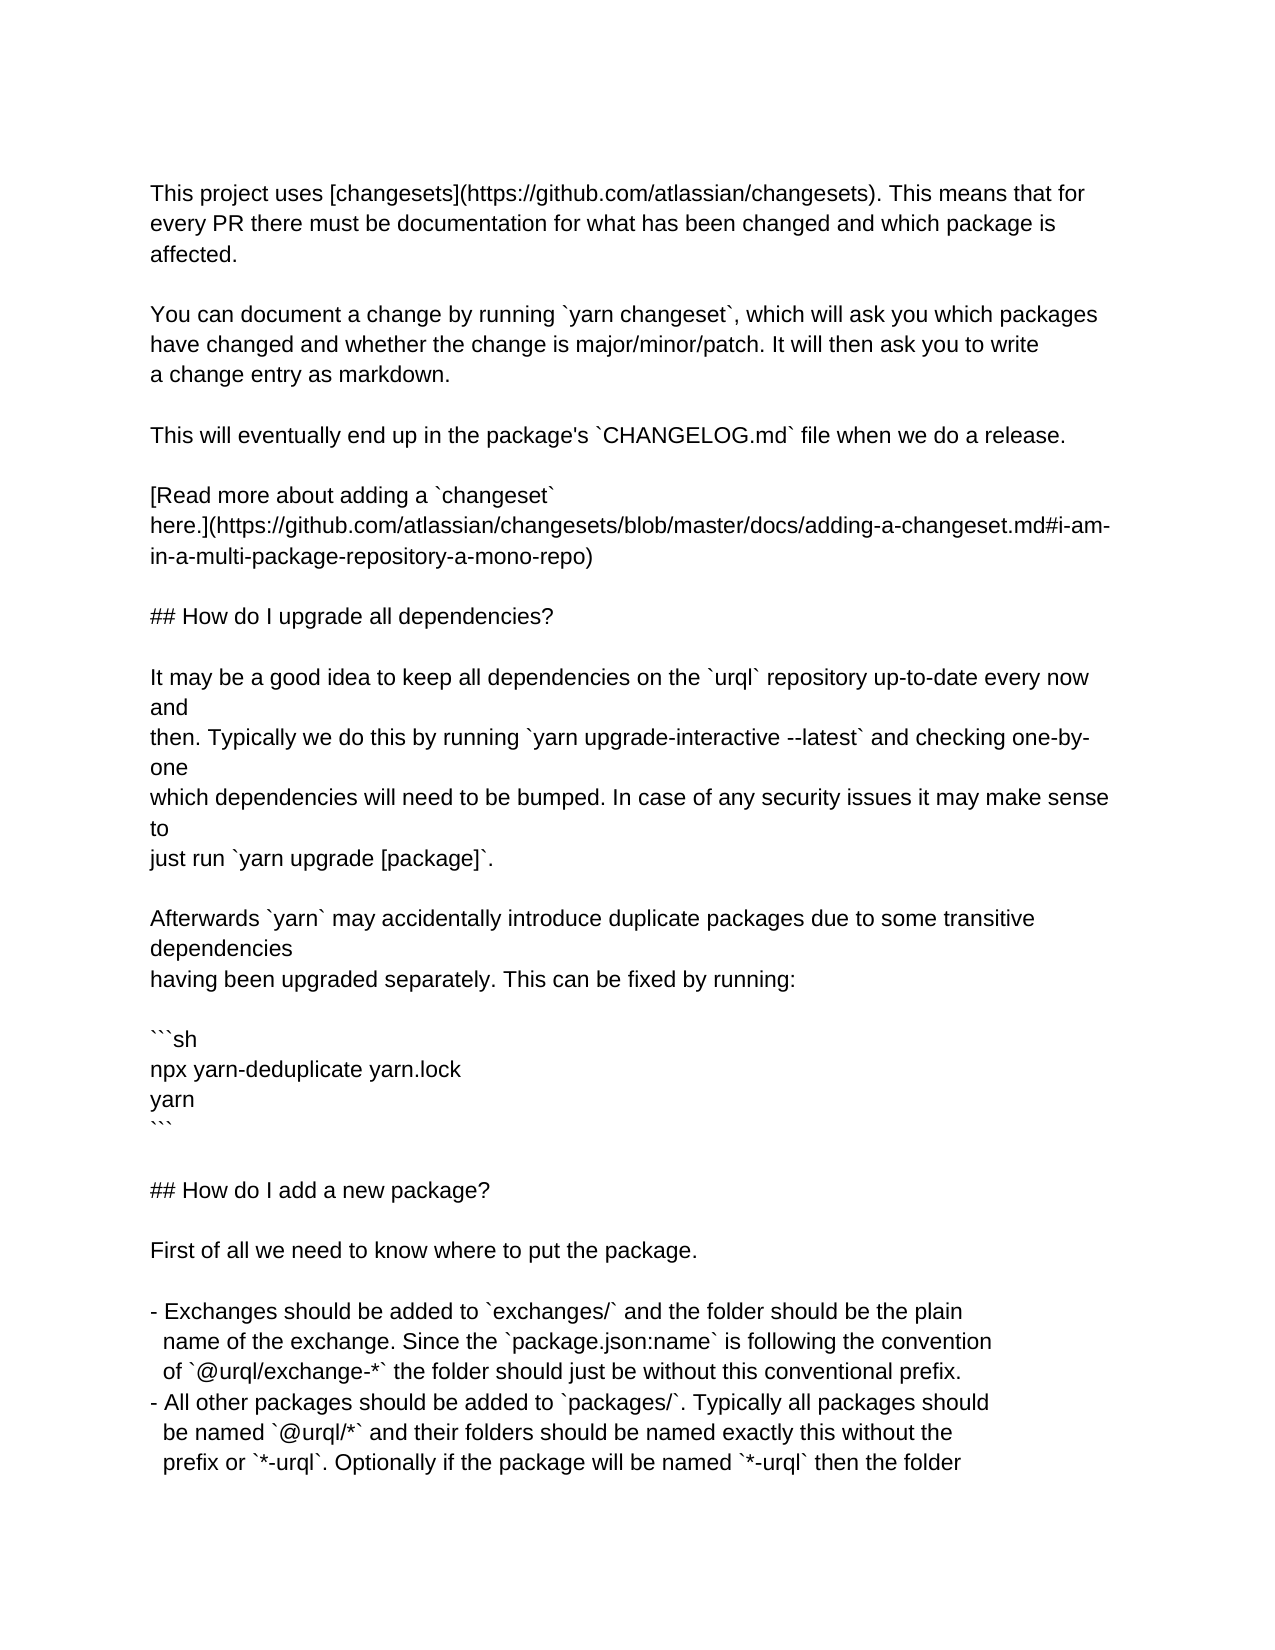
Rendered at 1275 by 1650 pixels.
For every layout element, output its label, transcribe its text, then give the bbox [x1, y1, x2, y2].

text of `@urql/exchange-*` the folder should just be without this conventional prefix. [150, 1358, 1125, 1385]
text - Exchanges should be added to `exchanges/` and the folder should be the plain [150, 1298, 1125, 1324]
text - All other packages should be added to `packages/`. Typically all packages should [150, 1388, 1125, 1415]
text be named `@urql/*` and their folders should be named exactly this without the [150, 1419, 1125, 1445]
text yarn [150, 1086, 1125, 1113]
text which dependencies will need to be bumped. In case of any security issues it may make sense to [150, 784, 1125, 841]
text having been upgraded separately. This can be fixed by running: [150, 966, 1125, 992]
text It may be a good idea to keep all dependencies on the `urql` repository up-to-date every now and [150, 663, 1125, 720]
text This will eventually end up in the package's `CHANGELOG.md` file when we do a release. [150, 422, 1125, 448]
text ``` [150, 1117, 1125, 1143]
text This project uses [changesets](https://github.com/atlassian/changesets). This means that for [150, 180, 1125, 207]
text just run `yarn upgrade [package]`. [150, 845, 1125, 871]
text ## How do I upgrade all dependencies? [150, 603, 1125, 629]
text ## How do I add a new package? [150, 1177, 1125, 1203]
text have changed and whether the change is major/minor/patch. It will then ask you to write [150, 331, 1125, 358]
text Afterwards `yarn` may accidentally introduce duplicate packages due to some transitive dependencies [150, 905, 1125, 962]
text prefix or `*-urql`. Optionally if the package will be named `*-urql` then the folder [150, 1449, 1125, 1475]
text ```sh [150, 1026, 1125, 1052]
text name of the exchange. Since the `package.json:name` is following the convention [150, 1328, 1125, 1354]
text every PR there must be documentation for what has been changed and which package is affected. [150, 210, 1125, 267]
text a change entry as markdown. [150, 361, 1125, 388]
text [Read more about adding a `changeset` here.](https://github.com/atlassian/changesets/blob/master/docs/adding-a-changeset.md#i-am-in-a-multi-package-repository-a-mono-repo) [150, 482, 1125, 569]
text then. Typically we do this by running `yarn upgrade-interactive --latest` and checking one-by-one [150, 724, 1125, 781]
text npx yarn-deduplicate yarn.lock [150, 1056, 1125, 1083]
text You can document a change by running `yarn changeset`, which will ask you which packages [150, 301, 1125, 327]
text First of all we need to know where to put the package. [150, 1237, 1125, 1264]
